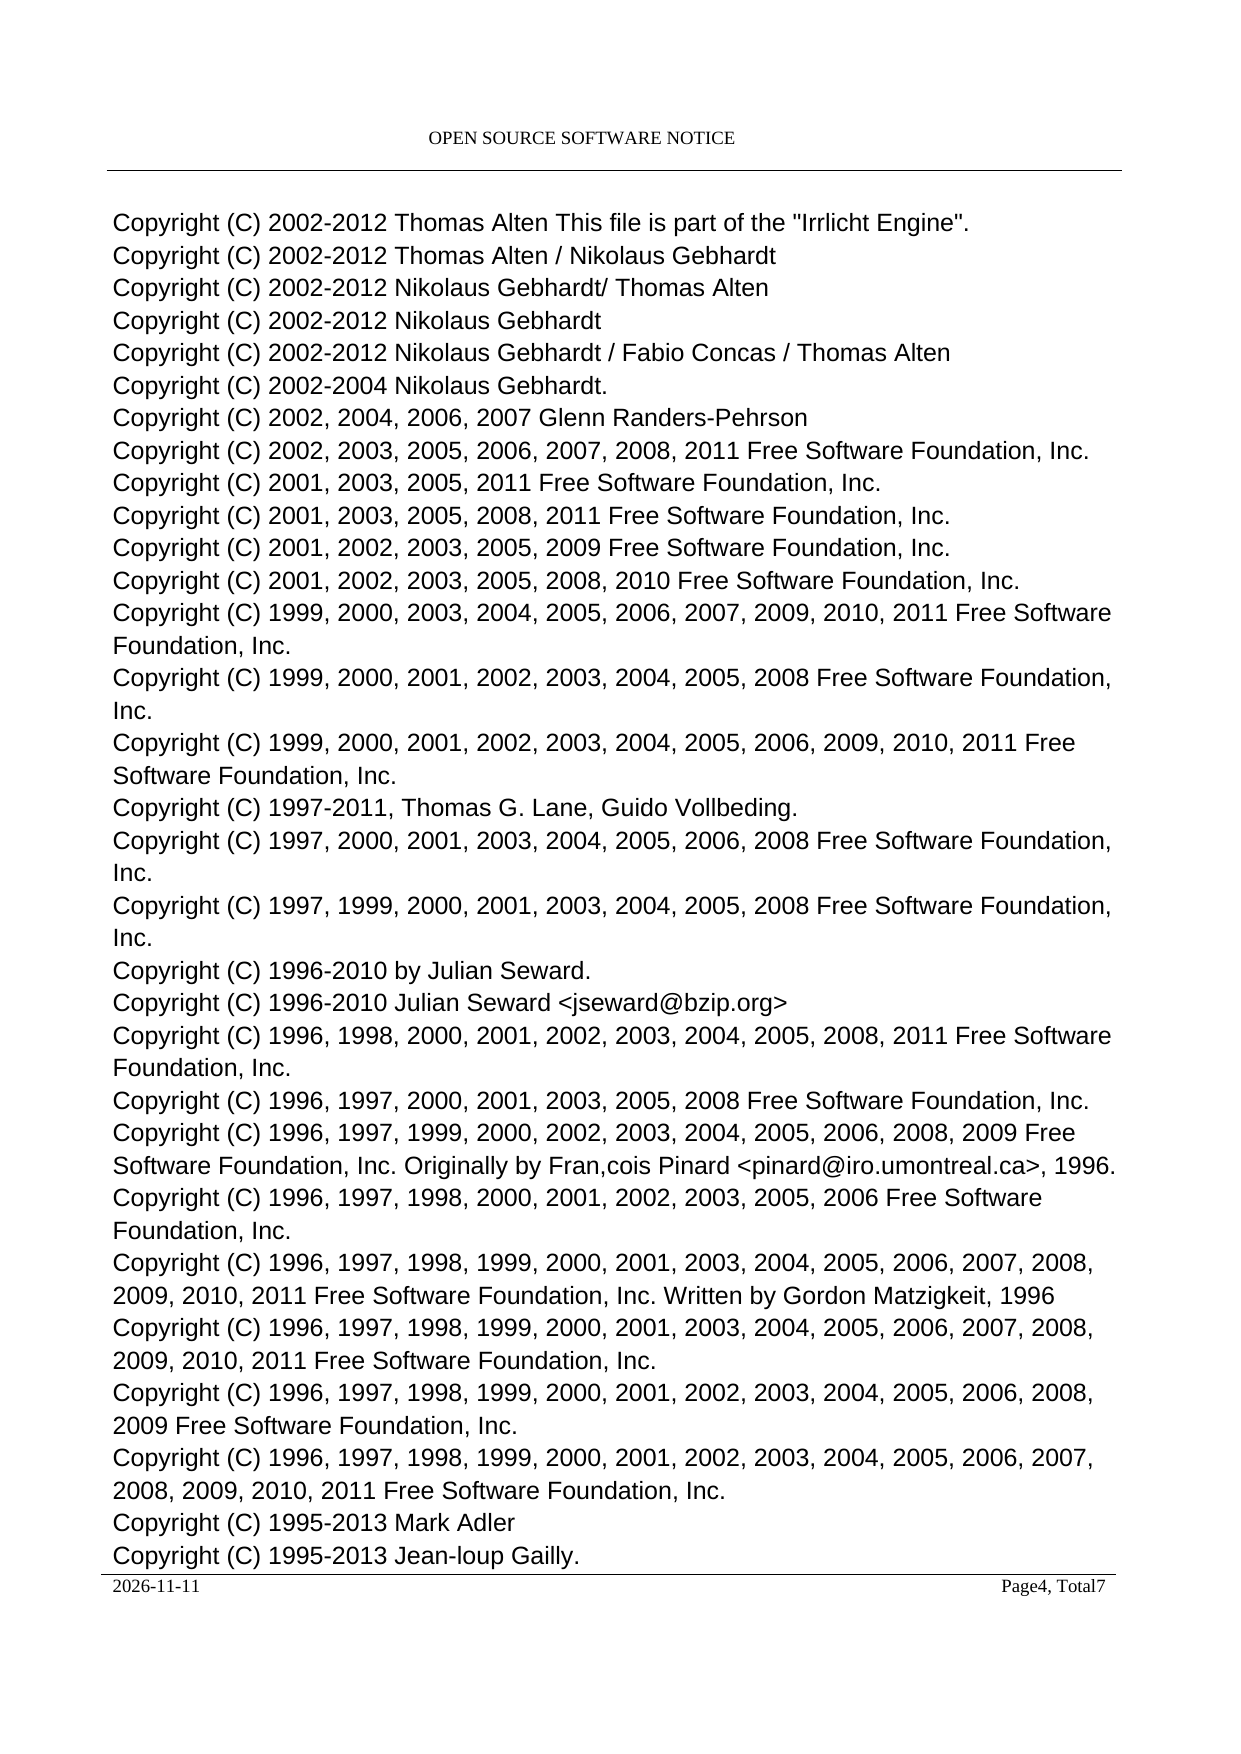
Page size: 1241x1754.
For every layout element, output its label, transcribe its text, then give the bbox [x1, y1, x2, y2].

text Copyright (C) 1996-2010 by Julian Seward. [112, 954, 1128, 986]
text Copyright (C) 2002, 2003, 2005, 2006, 2007, 2008, 2011 Free Software Foundation, Inc. [112, 434, 1128, 466]
text Copyright (C) 2002, 2004, 2006, 2007 Glenn Randers-Pehrson [112, 401, 1128, 434]
text Copyright (C) 1999, 2000, 2003, 2004, 2005, 2006, 2007, 2009, 2010, 2011 Free Software Foundation, Inc. [112, 596, 1128, 661]
text Copyright (C) 2001, 2002, 2003, 2005, 2009 Free Software Foundation, Inc. [112, 531, 1128, 564]
text Copyright (C) 2002-2012 Nikolaus Gebhardt [112, 304, 1128, 336]
text Copyright (C) 2002-2012 Thomas Alten / Nikolaus Gebhardt [112, 239, 1128, 271]
text Copyright (C) 1996, 1997, 2000, 2001, 2003, 2005, 2008 Free Software Foundation, Inc. [112, 1084, 1128, 1116]
text Copyright (C) 1996, 1997, 1998, 1999, 2000, 2001, 2003, 2004, 2005, 2006, 2007, 2008, 2009, 2010, 2011 Free Software Foundation, Inc. [112, 1311, 1128, 1376]
text Copyright (C) 2001, 2003, 2005, 2011 Free Software Foundation, Inc. [112, 466, 1128, 499]
text Copyright (C) 1996, 1998, 2000, 2001, 2002, 2003, 2004, 2005, 2008, 2011 Free Software Foundation, Inc. [112, 1019, 1128, 1084]
text Copyright (C) 1997, 2000, 2001, 2003, 2004, 2005, 2006, 2008 Free Software Foundation, Inc. [112, 824, 1128, 889]
text Copyright (C) 2001, 2002, 2003, 2005, 2008, 2010 Free Software Foundation, Inc. [112, 564, 1128, 596]
text Copyright (C) 1999, 2000, 2001, 2002, 2003, 2004, 2005, 2008 Free Software Foundation, Inc. [112, 661, 1128, 726]
text Copyright (C) 1997, 1999, 2000, 2001, 2003, 2004, 2005, 2008 Free Software Foundation, Inc. [112, 889, 1128, 954]
text Copyright (C) 2002-2012 Nikolaus Gebhardt/ Thomas Alten [112, 271, 1128, 304]
text Copyright (C) 1995-2013 Mark Adler [112, 1506, 1128, 1539]
text Copyright (C) 1996, 1997, 1998, 1999, 2000, 2001, 2002, 2003, 2004, 2005, 2006, 2007, 2008, 2009, 2010, 2011 Free Software Foundation, Inc. [112, 1441, 1128, 1506]
text Copyright (C) 2002-2004 Nikolaus Gebhardt. [112, 369, 1128, 401]
text Copyright (C) 2002-2012 Nikolaus Gebhardt / Fabio Concas / Thomas Alten [112, 336, 1128, 369]
text Copyright (C) 1996, 1997, 1998, 1999, 2000, 2001, 2002, 2003, 2004, 2005, 2006, 2008, 2009 Free Software Foundation, Inc. [112, 1376, 1128, 1441]
text Copyright (C) 2001, 2003, 2005, 2008, 2011 Free Software Foundation, Inc. [112, 499, 1128, 531]
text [112, 1539, 1128, 1571]
text Copyright (C) 1997-2011, Thomas G. Lane, Guido Vollbeding. [112, 791, 1128, 824]
text Copyright (C) 1999, 2000, 2001, 2002, 2003, 2004, 2005, 2006, 2009, 2010, 2011 Free Software Foundation, Inc. [112, 726, 1128, 791]
text Copyright (C) 1996, 1997, 1998, 1999, 2000, 2001, 2003, 2004, 2005, 2006, 2007, 2008, 2009, 2010, 2011 Free Software Foundation, Inc. Written by Gordon Matzigkeit, 1996 [112, 1246, 1128, 1311]
text Copyright (C) 1996-2010 Julian Seward <jseward@bzip.org> [112, 986, 1128, 1019]
text Copyright (C) 1996, 1997, 1999, 2000, 2002, 2003, 2004, 2005, 2006, 2008, 2009 Free Software Foundation, Inc. Originally by Fran,cois Pinard <pinard@iro.umontreal.ca>, 1996. [112, 1116, 1128, 1181]
text Copyright (C) 1996, 1997, 1998, 2000, 2001, 2002, 2003, 2005, 2006 Free Software Foundation, Inc. [112, 1181, 1128, 1246]
text Copyright (C) 2002-2012 Thomas Alten This file is part of the "Irrlicht Engine". [112, 206, 1128, 239]
